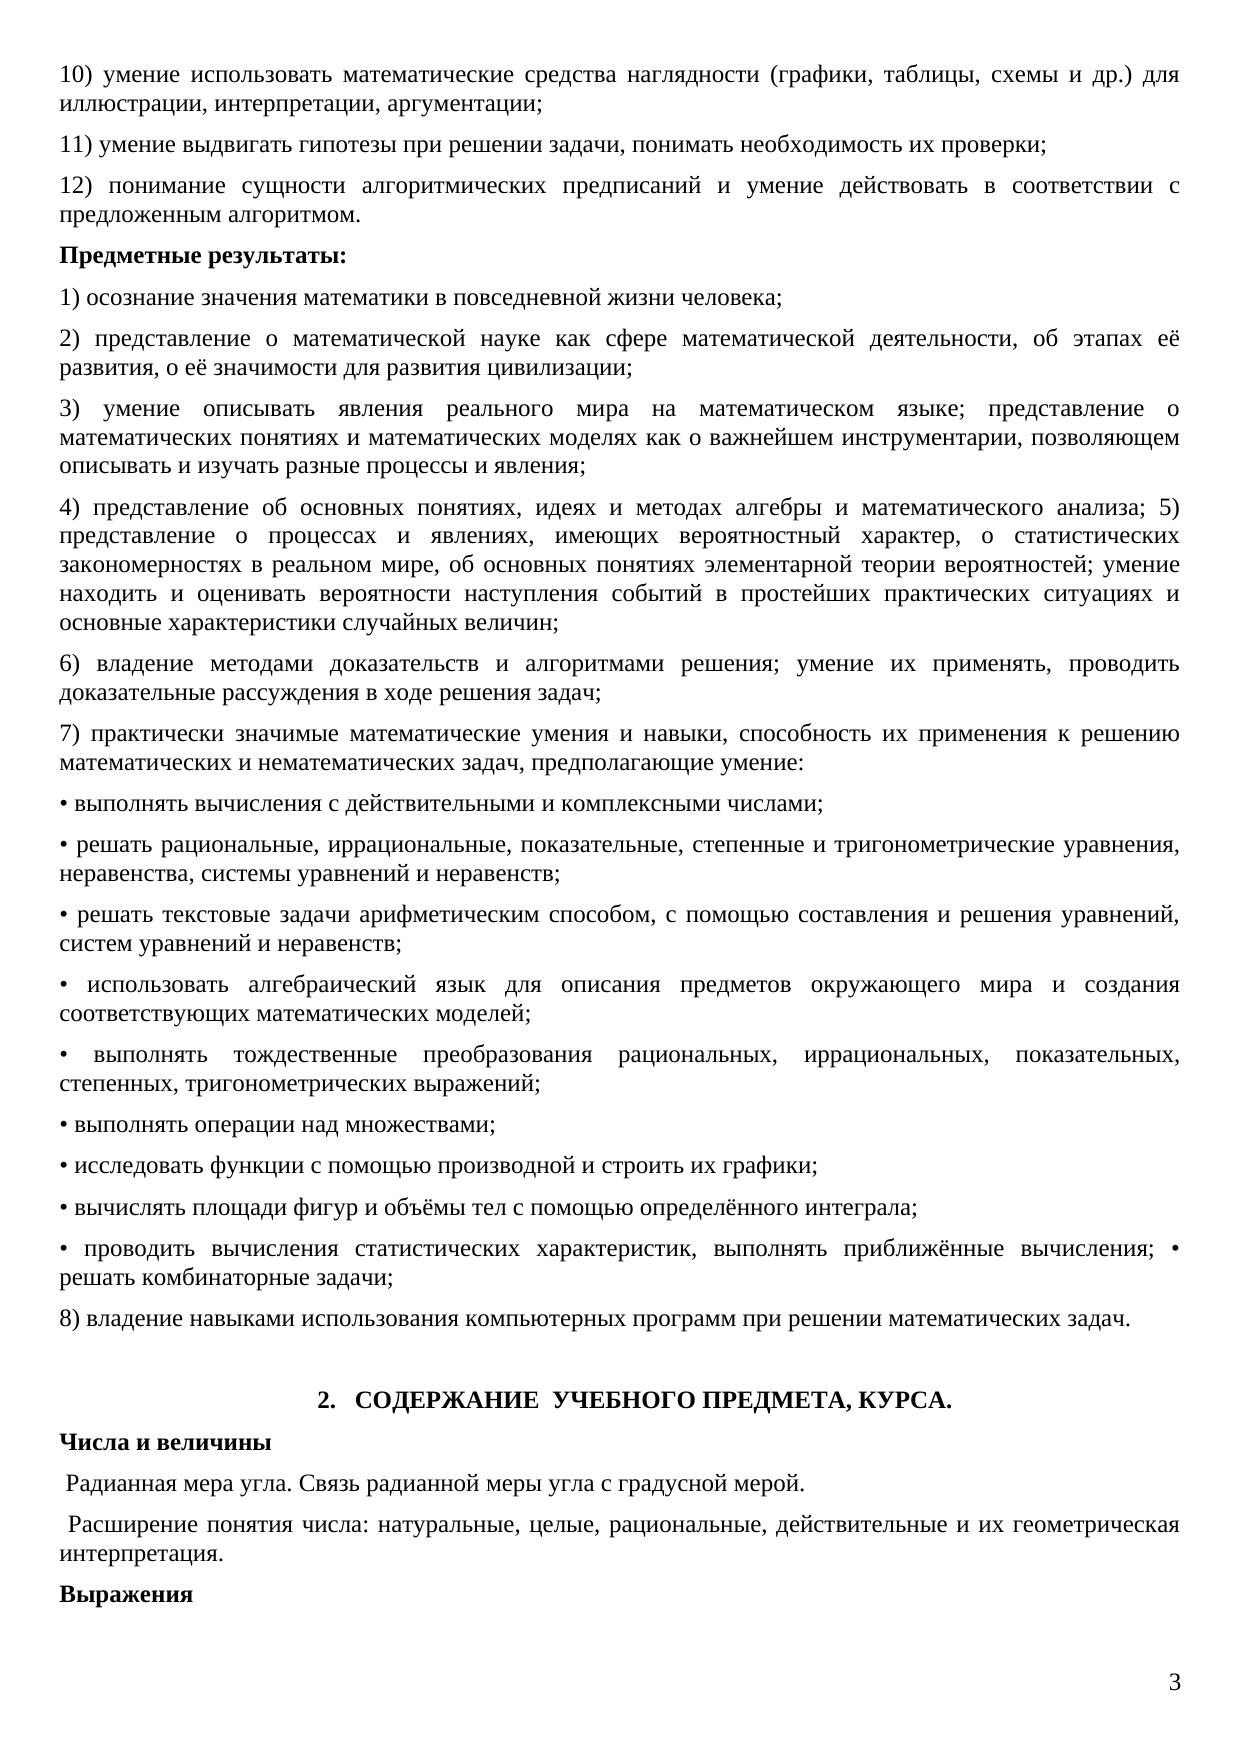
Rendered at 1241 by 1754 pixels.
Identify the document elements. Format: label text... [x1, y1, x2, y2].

text Выражения [59, 1579, 1181, 1608]
text • вычислять площади фигур и объёмы тел с помощью определённого интеграла; [59, 1192, 1181, 1220]
text Предметные результаты: [59, 240, 1181, 269]
text 7) практически значимые математические умения и навыки, способность их применения к решению математических и нематематических задач, предполагающие умение: [59, 718, 1181, 775]
text 2) представление о математической науке как сфере математической деятельности, об этапах её развития, о её значимости для развития цивилизации; [59, 323, 1181, 380]
text Радианная мера угла. Связь радианной меры угла с градусной мерой. [59, 1468, 1181, 1497]
text 3) умение описывать явления реального мира на математическом языке; представление о математических понятиях и математических моделях как о важнейшем инструментарии, позволяющем описывать и изучать разные процессы и явления; [59, 393, 1181, 479]
text • решать рациональные, иррациональные, показательные, степенные и тригонометрические уравнения, неравенства, системы уравнений и неравенств; [59, 829, 1181, 887]
text • выполнять вычисления с действительными и комплексными числами; [59, 788, 1181, 817]
text • решать текстовые задачи арифметическим способом, с помощью составления и решения уравнений, систем уравнений и неравенств; [59, 899, 1181, 957]
text Расширение понятия числа: натуральные, целые, рациональные, действительные и их геометрическая интерпретация. [59, 1509, 1181, 1567]
text • исследовать функции с помощью производной и строить их графики; [59, 1150, 1181, 1179]
text • использовать алгебраический язык для описания предметов окружающего мира и создания соответствующих математических моделей; [59, 969, 1181, 1027]
text • проводить вычисления статистических характеристик, выполнять приближённые вычисления; • решать комбинаторные задачи; [59, 1233, 1181, 1290]
list СОДЕРЖАНИЕ УЧЕБНОГО ПРЕДМЕТА, КУРСА. [88, 1385, 1181, 1414]
text Числа и величины [59, 1427, 1181, 1455]
text 11) умение выдвигать гипотезы при решении задачи, понимать необходимость их проверки; [59, 129, 1181, 158]
text 6) владение методами доказательств и алгоритмами решения; умение их применять, проводить доказательные рассуждения в ходе решения задач; [59, 648, 1181, 705]
text 4) представление об основных понятиях, идеях и методах алгебры и математического анализа; 5) представление о процессах и явлениях, имеющих вероятностный характер, о статистических закономерностях в реальном мире, об основных понятиях элементарной теории вероятностей; умение находить и оценивать вероятности наступления событий в простейших практических ситуациях и основные характеристики случайных величин; [59, 492, 1181, 635]
text 1) осознание значения математики в повседневной жизни человека; [59, 282, 1181, 310]
text 12) понимание сущности алгоритмических предписаний и умение действовать в соответствии с предложенным алгоритмом. [59, 170, 1181, 228]
text • выполнять операции над множествами; [59, 1109, 1181, 1138]
text 8) владение навыками использования компьютерных программ при решении математических задач. [59, 1303, 1181, 1332]
text 10) умение использовать математические средства наглядности (графики, таблицы, схемы и др.) для иллюстрации, интерпретации, аргументации; [59, 59, 1181, 117]
text • выполнять тождественные преобразования рациональных, иррациональных, показательных, степенных, тригонометрических выражений; [59, 1039, 1181, 1097]
